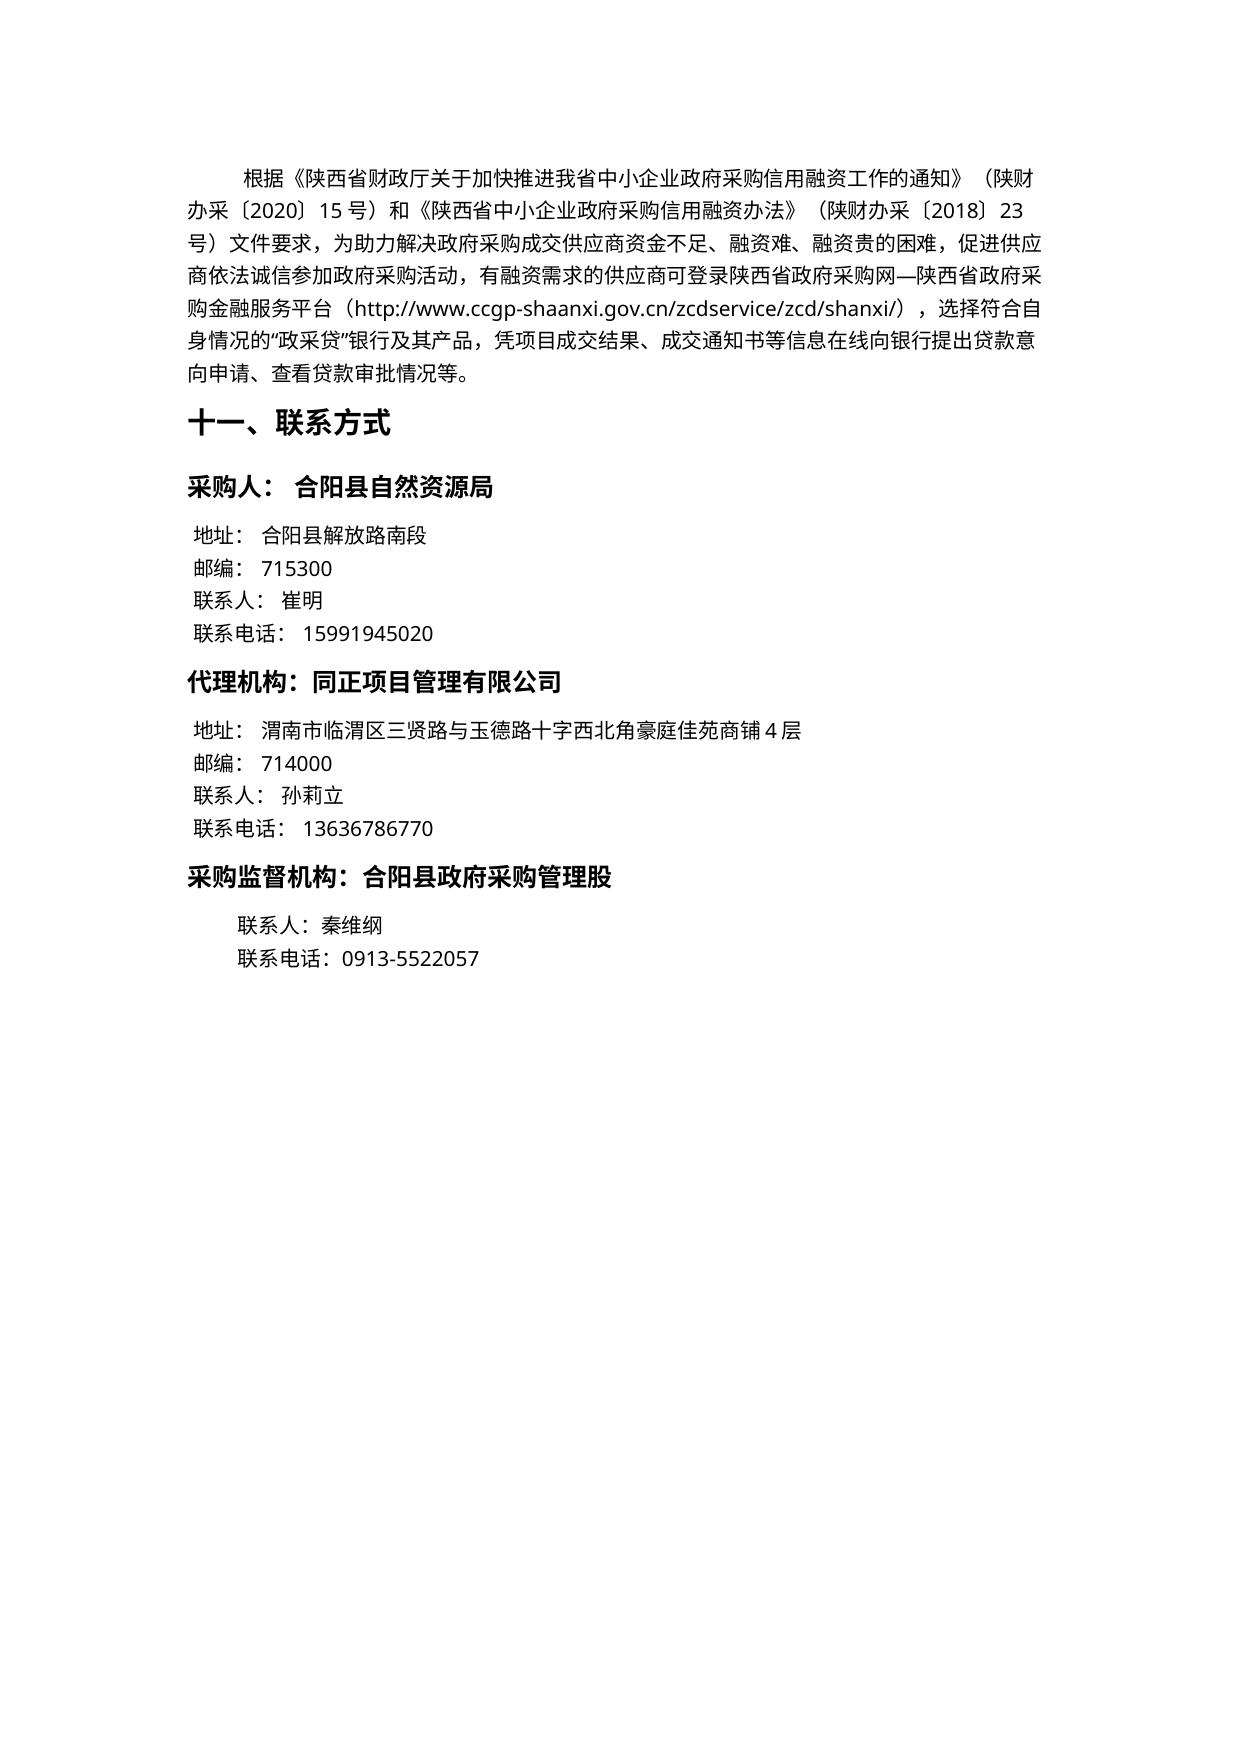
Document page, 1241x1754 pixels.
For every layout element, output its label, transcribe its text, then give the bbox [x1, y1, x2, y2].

text 联系电话： 13636786770 [187, 812, 1053, 844]
text 采购人： 合阳县自然资源局 [187, 454, 1053, 519]
text 根据《陕西省财政厅关于加快推进我省中小企业政府采购信用融资工作的通知》（陕财办采〔2020〕15 号）和《陕西省中小企业政府采购信用融资办法》（陕财办采〔2018〕23 号）文件要求，为助力解决政府采购成交供应商资金不足、融资难、融资贵的困难，促进供应商依法诚信参加政府采购活动，有融资需求的供应商可登录陕西省政府采购网—陕西省政府采购金融服务平台（http://www.ccgp-shaanxi.gov.cn/zcdservice/zcd/shanxi/），选择符合自身情况的“政采贷”银行及其产品，凭项目成交结果、成交通知书等信息在线向银行提出贷款意向申请、查看贷款审批情况等。 [187, 162, 1053, 389]
text 联系电话： 15991945020 [187, 617, 1053, 649]
text 地址： 合阳县解放路南段 [187, 519, 1053, 552]
text 采购监督机构：合阳县政府采购管理股 [187, 844, 1053, 909]
text 地址： 渭南市临渭区三贤路与玉德路十字西北角豪庭佳苑商铺4层 [187, 714, 1053, 747]
text 邮编： 715300 [187, 552, 1053, 584]
text 联系人：秦维纲 [187, 909, 1053, 942]
text 十一、联系方式 [187, 389, 1053, 454]
text 联系电话：0913-5522057 [187, 942, 1053, 974]
text 联系人： 孙莉立 [187, 779, 1053, 812]
text 代理机构：同正项目管理有限公司 [187, 649, 1053, 714]
text 联系人： 崔明 [187, 584, 1053, 617]
text 邮编： 714000 [187, 747, 1053, 779]
